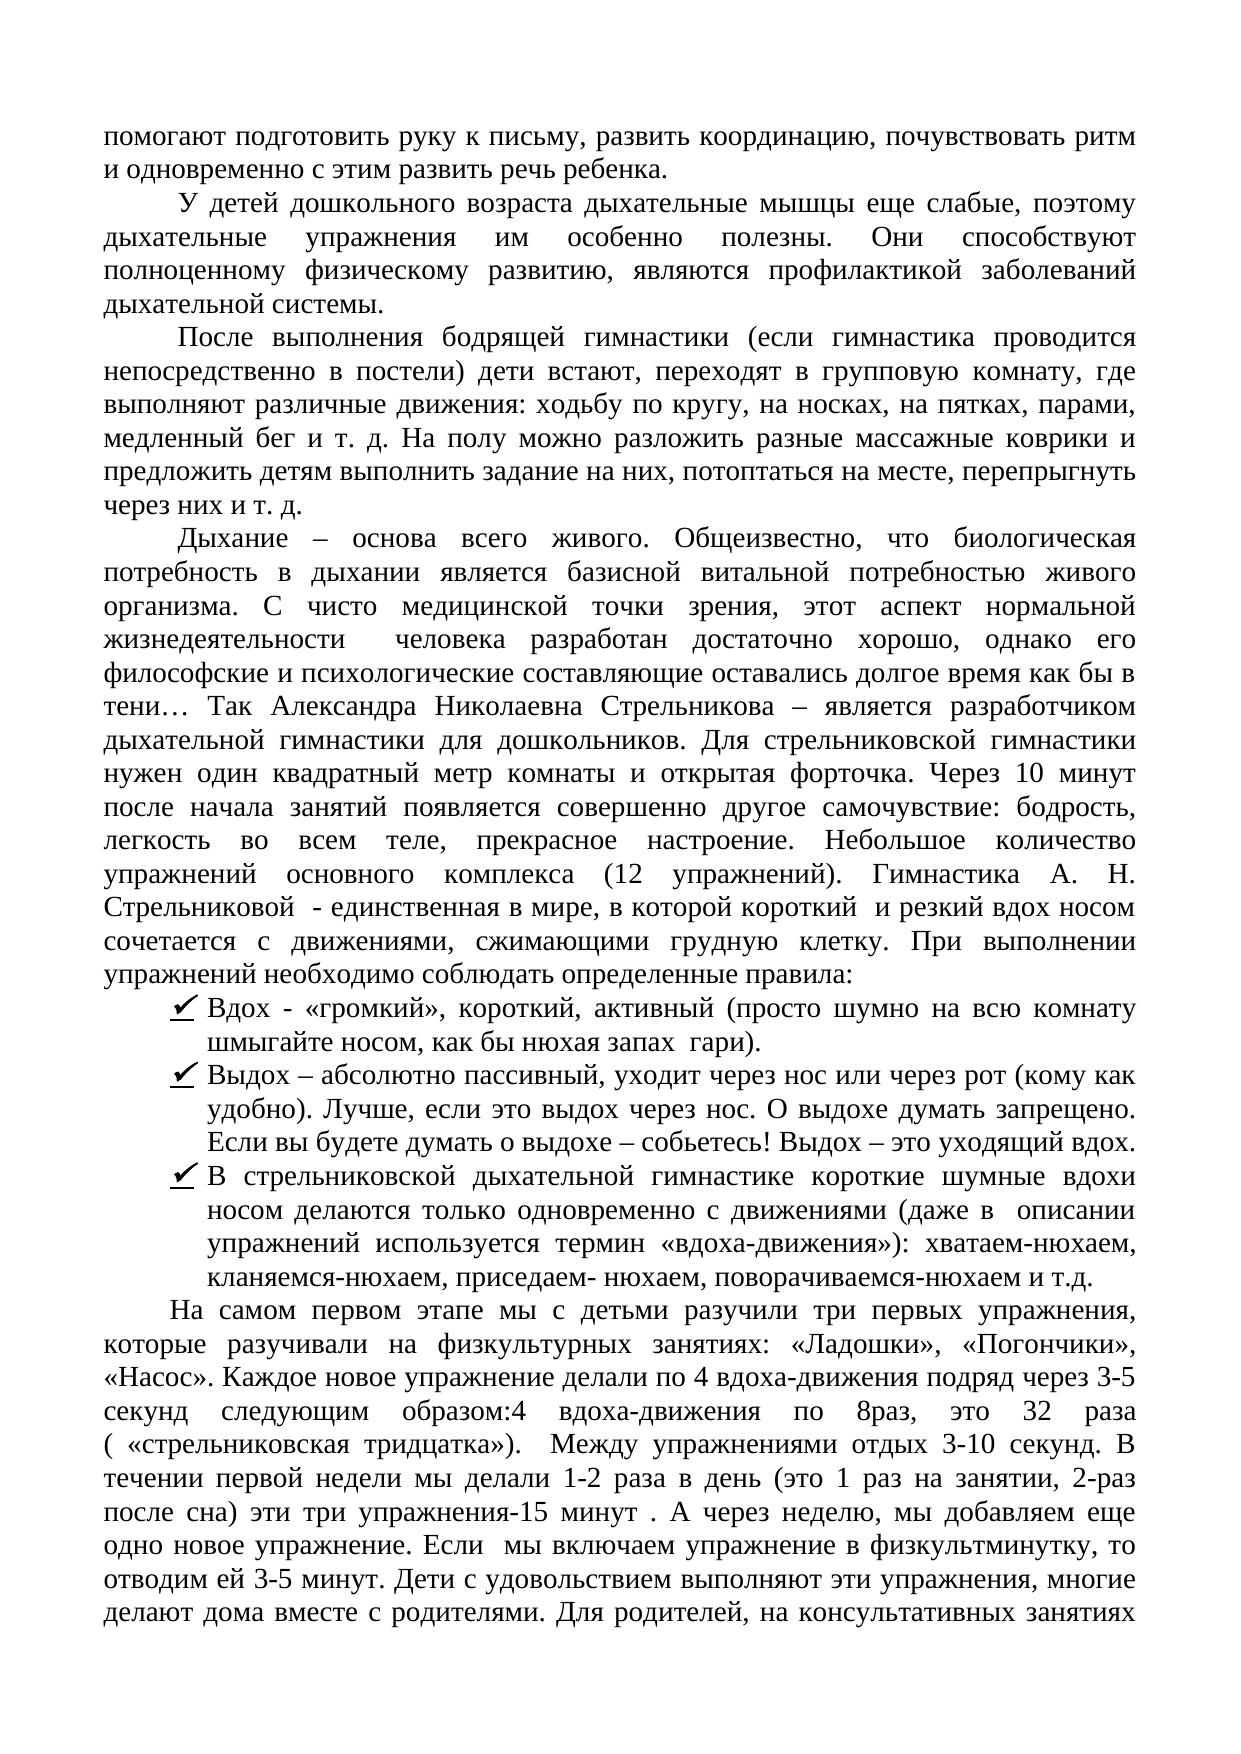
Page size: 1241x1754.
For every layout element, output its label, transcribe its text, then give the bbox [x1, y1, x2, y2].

list В стрельниковской дыхательной гимнастике короткие шумные вдохи носом делаются только одновременно с движениями (даже в описании упражнений используется термин «вдоха-движения»): хватаем-нюхаем, кланяемся-нюхаем, приседаем- нюхаем, поворачиваемся-нюхаем и т.д. [169, 1158, 1137, 1292]
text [103, 118, 1137, 185]
list Выдох – абсолютно пассивный, уходит через нос или через рот (кому как удобно). Лучше, если это выдох через нос. О выдохе думать запрещено. Если вы будете думать о выдохе – собьетесь! Выдох – это уходящий вдох. [169, 1057, 1137, 1158]
text У детей дошкольного возраста дыхательные мышцы еще слабые, поэтому дыхательные упражнения им особенно полезны. Они способствуют полноценному физическому развитию, являются профилактикой заболеваний дыхательной системы. [103, 185, 1137, 319]
text Дыхание – основа всего живого. Общеизвестно, что биологическая потребность в дыхании является базисной витальной потребностью живого организма. С чисто медицинской точки зрения, этот аспект нормальной жизнедеятельности человека разработан достаточно хорошо, однако его философские и психологические составляющие оставались долгое время как бы в тени… Так Александра Николаевна Стрельникова – является разработчиком дыхательной гимнастики для дошкольников. Для стрельниковской гимнастики нужен один квадратный метр комнаты и открытая форточка. Через 10 минут после начала занятий появляется совершенно другое самочувствие: бодрость, легкость во всем теле, прекрасное настроение. Небольшое количество упражнений основного комплекса (12 упражнений). Гимнастика А. Н. Стрельниковой - единственная в мире, в которой короткий и резкий вдох носом сочетается с движениями, сжимающими грудную клетку. При выполнении упражнений необходимо соблюдать определенные правила: [103, 521, 1137, 990]
list Вдох - «громкий», короткий, активный (просто шумно на всю комнату шмыгайте носом, как бы нюхая запах гари). [169, 990, 1137, 1057]
text После выполнения бодрящей гимнастики (если гимнастика проводится непосредственно в постели) дети встают, переходят в групповую комнату, где выполняют различные движения: ходьбу по кругу, на носках, на пятках, парами, медленный бег и т. д. На полу можно разложить разные массажные коврики и предложить детям выполнить задание на них, потоптаться на месте, перепрыгнуть через них и т. д. [103, 319, 1137, 521]
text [103, 1292, 1137, 1628]
